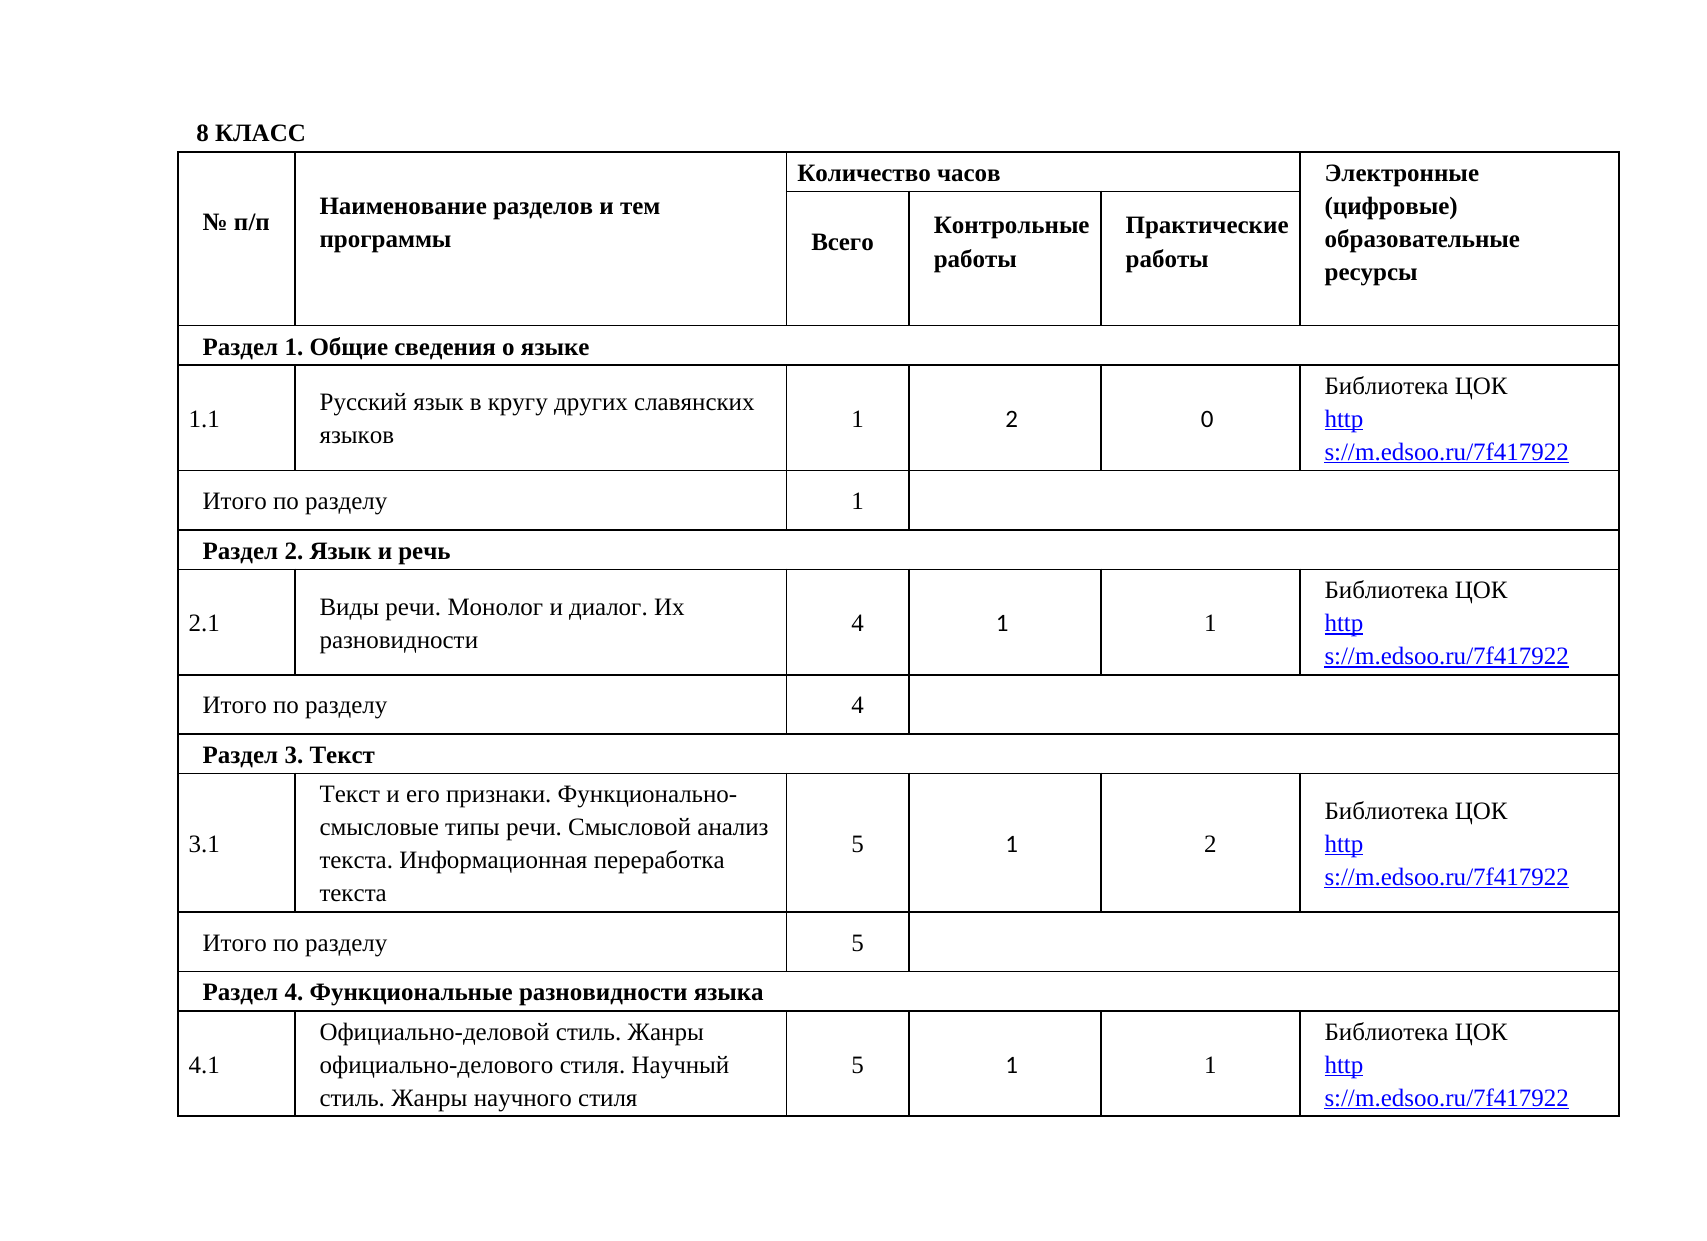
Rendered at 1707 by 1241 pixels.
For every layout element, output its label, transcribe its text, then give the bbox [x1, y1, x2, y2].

table_cell Всего [787, 192, 908, 325]
text 8 КЛАСС [190, 118, 1618, 147]
table_cell Итого по разделу [179, 913, 786, 971]
table_cell 5 [787, 774, 908, 911]
table_cell 4 [787, 676, 908, 733]
table_cell [910, 471, 1618, 529]
table_cell 2 [910, 366, 1100, 469]
table_header Наименование разделов и тем программы [296, 153, 786, 325]
table_header Количество часов [787, 153, 1299, 191]
table_cell 1 [910, 774, 1100, 911]
table_cell [910, 913, 1618, 971]
table_cell Раздел 3. Текст [179, 735, 1618, 773]
table_header Электронные (цифровые) образовательные ресурсы [1301, 153, 1618, 325]
table_cell Библиотека ЦОК https://m.edsoo.ru/7f417922 [1301, 366, 1618, 469]
table_cell Раздел 2. Язык и речь [179, 531, 1618, 568]
table_cell 5 [787, 1012, 908, 1115]
table_cell 4 [787, 570, 908, 674]
table_cell 4.1 [179, 1012, 294, 1115]
table_cell [910, 676, 1618, 733]
table_cell 1 [1102, 1012, 1299, 1115]
table_cell 0 [1102, 366, 1299, 469]
table_cell 1 [787, 471, 908, 529]
table_header № п/п [179, 153, 294, 325]
table_cell Русский язык в кругу других славянских языков [296, 366, 786, 469]
table_cell Библиотека ЦОК https://m.edsoo.ru/7f417922 [1301, 570, 1618, 674]
table_cell 1 [910, 1012, 1100, 1115]
table_cell Раздел 4. Функциональные разновидности языка [179, 972, 1618, 1010]
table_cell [1301, 1012, 1618, 1115]
table_cell Итого по разделу [179, 471, 786, 529]
table_cell 5 [787, 913, 908, 971]
table_cell 1 [1102, 570, 1299, 674]
table_cell Текст и его признаки. Функционально-смысловые типы речи. Смысловой анализ текста. Информационная переработка текста [296, 774, 786, 911]
table_cell Итого по разделу [179, 676, 786, 733]
table_cell 1.1 [179, 366, 294, 469]
table_cell 2.1 [179, 570, 294, 674]
table_cell Библиотека ЦОК https://m.edsoo.ru/7f417922 [1301, 774, 1618, 911]
table_cell Раздел 1. Общие сведения о языке [179, 326, 1618, 364]
table_cell Контрольные работы [910, 192, 1100, 325]
table_cell 1 [787, 366, 908, 469]
table_cell Официально-деловой стиль. Жанры официально-делового стиля. Научный стиль. Жанры научного стиля [296, 1012, 786, 1115]
table_cell Практические работы [1102, 192, 1299, 325]
table_cell Виды речи. Монолог и диалог. Их разновидности [296, 570, 786, 674]
table_cell 3.1 [179, 774, 294, 911]
table_cell 2 [1102, 774, 1299, 911]
table_cell 1 [910, 570, 1100, 674]
